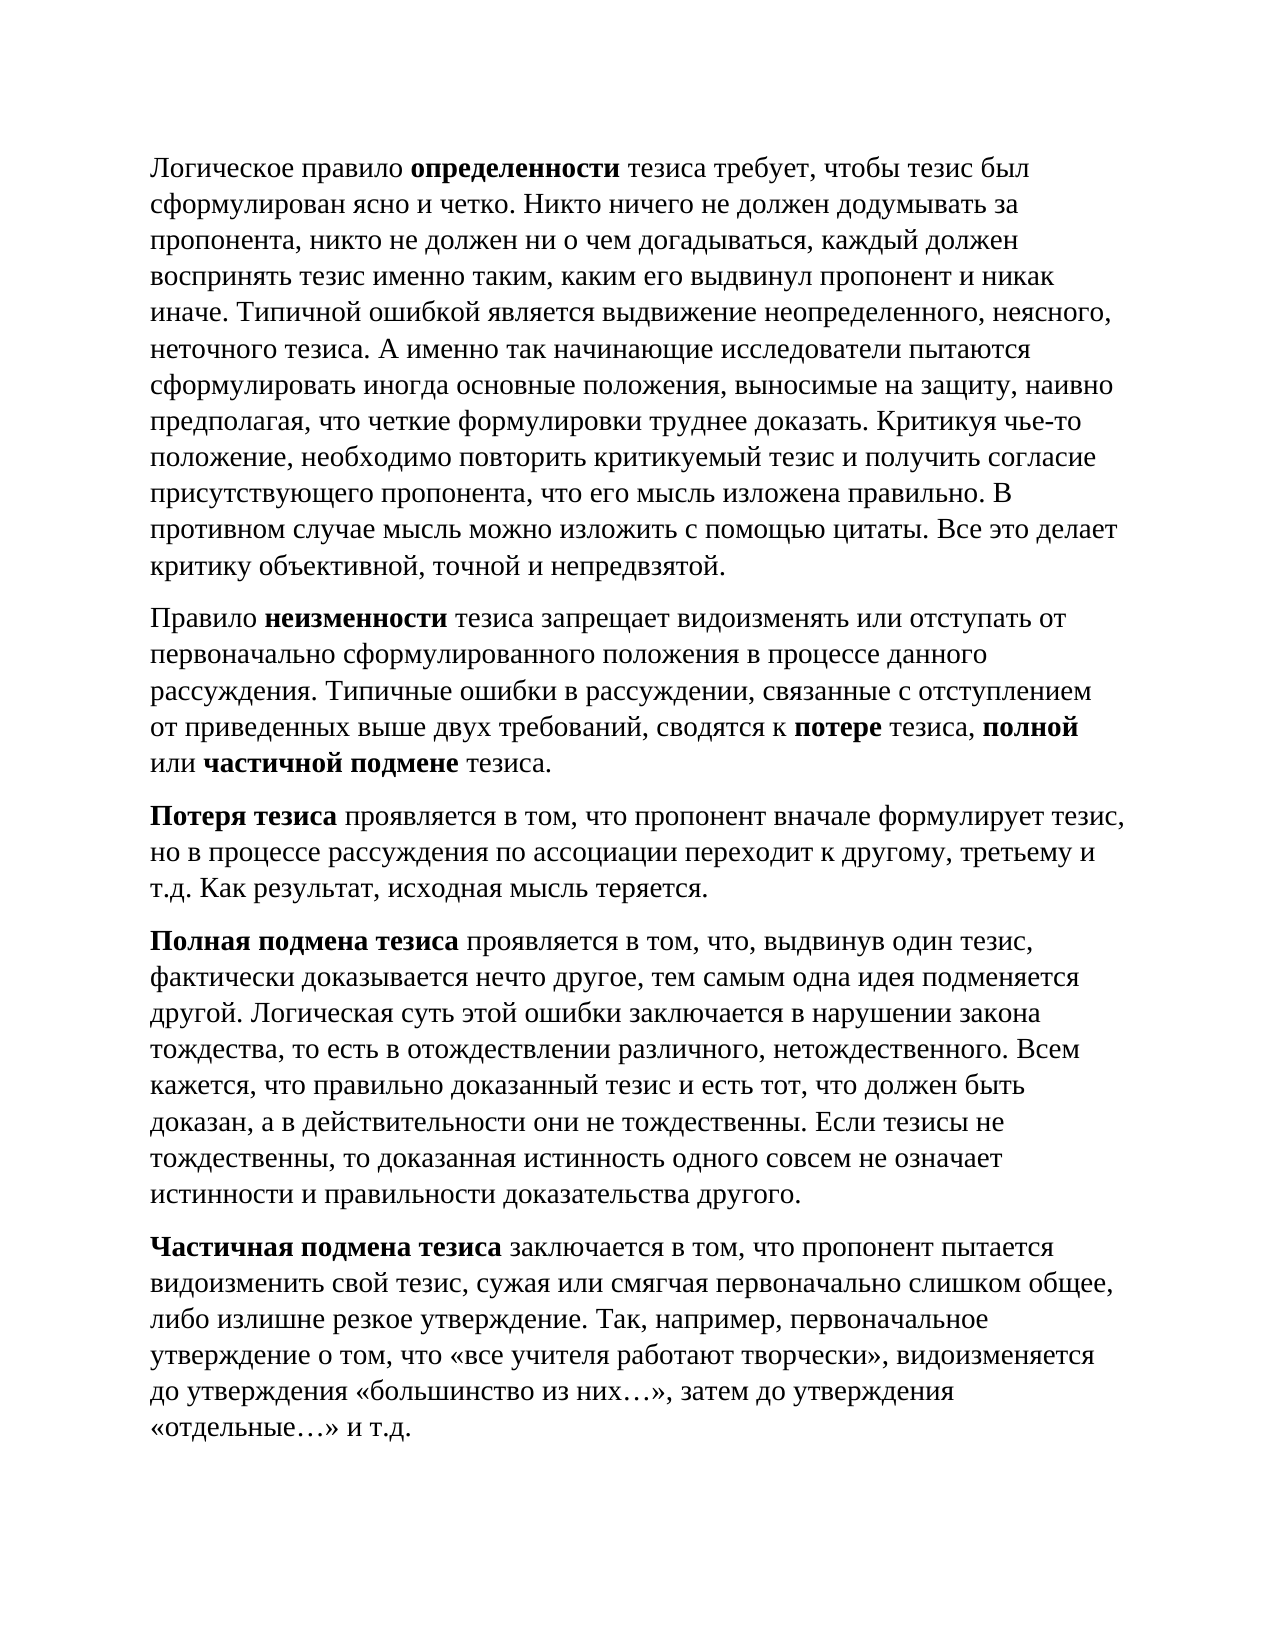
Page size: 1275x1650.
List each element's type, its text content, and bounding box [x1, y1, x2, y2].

text Полная подмена тезиса проявляется в том, что, выдвинув один тезис, фактически доказывается нечто другое, тем самым одна идея подменяется другой. Логическая суть этой ошибки заключается в нарушении закона тождества, то есть в отождествлении различного, нетождественного. Всем кажется, что правильно доказанный тезис и есть тот, что должен быть доказан, а в действительности они не тождественны. Если тезисы не тождественны, то доказанная истинность одного совсем не означает истинности и правильности доказательства другого. [150, 923, 1125, 1209]
text Логическое правило определенности тезиса требует, чтобы тезис был сформулирован ясно и четко. Никто ничего не должен додумывать за пропонента, никто не должен ни о чем догадываться, каждый должен воспринять тезис именно таким, каким его выдвинул пропонент и никак иначе. Типичной ошибкой является выдвижение неопределенного, неясного, неточного тезиса. А именно так начинающие исследователи пытаются сформулировать иногда основные положения, выносимые на защиту, наивно предполагая, что четкие формулировки труднее доказать. Критикуя чье-то положение, необходимо повторить критикуемый тезис и получить согласие присутствующего пропонента, что его мысль изложена правильно. В противном случае мысль можно изложить с помощью цитаты. Все это делает критику объективной, точной и непредвзятой. [150, 150, 1125, 581]
text Правило неизменности тезиса запрещает видоизменять или отступать от первоначально сформулированного положения в процессе данного рассуждения. Типичные ошибки в рассуждении, связанные с отступлением от приведенных выше двух требований, сводятся к потере тезиса, полной или частичной подмене тезиса. [150, 600, 1125, 778]
text Потеря тезиса проявляется в том, что пропонент вначале формулирует тезис, но в процессе рассуждения по ассоциации переходит к другому, третьему и т.д. Как результат, исходная мысль теряется. [150, 798, 1125, 904]
text Частичная подмена тезиса заключается в том, что пропонент пытается видоизменить свой тезис, сужая или смягчая первоначально слишком общее, либо излишне резкое утверждение. Так, например, первоначальное утверждение о том, что «все учителя работают творчески», видоизменяется до утверждения «большинство из них…», затем до утверждения «отдельные…» и т.д. [150, 1229, 1125, 1443]
